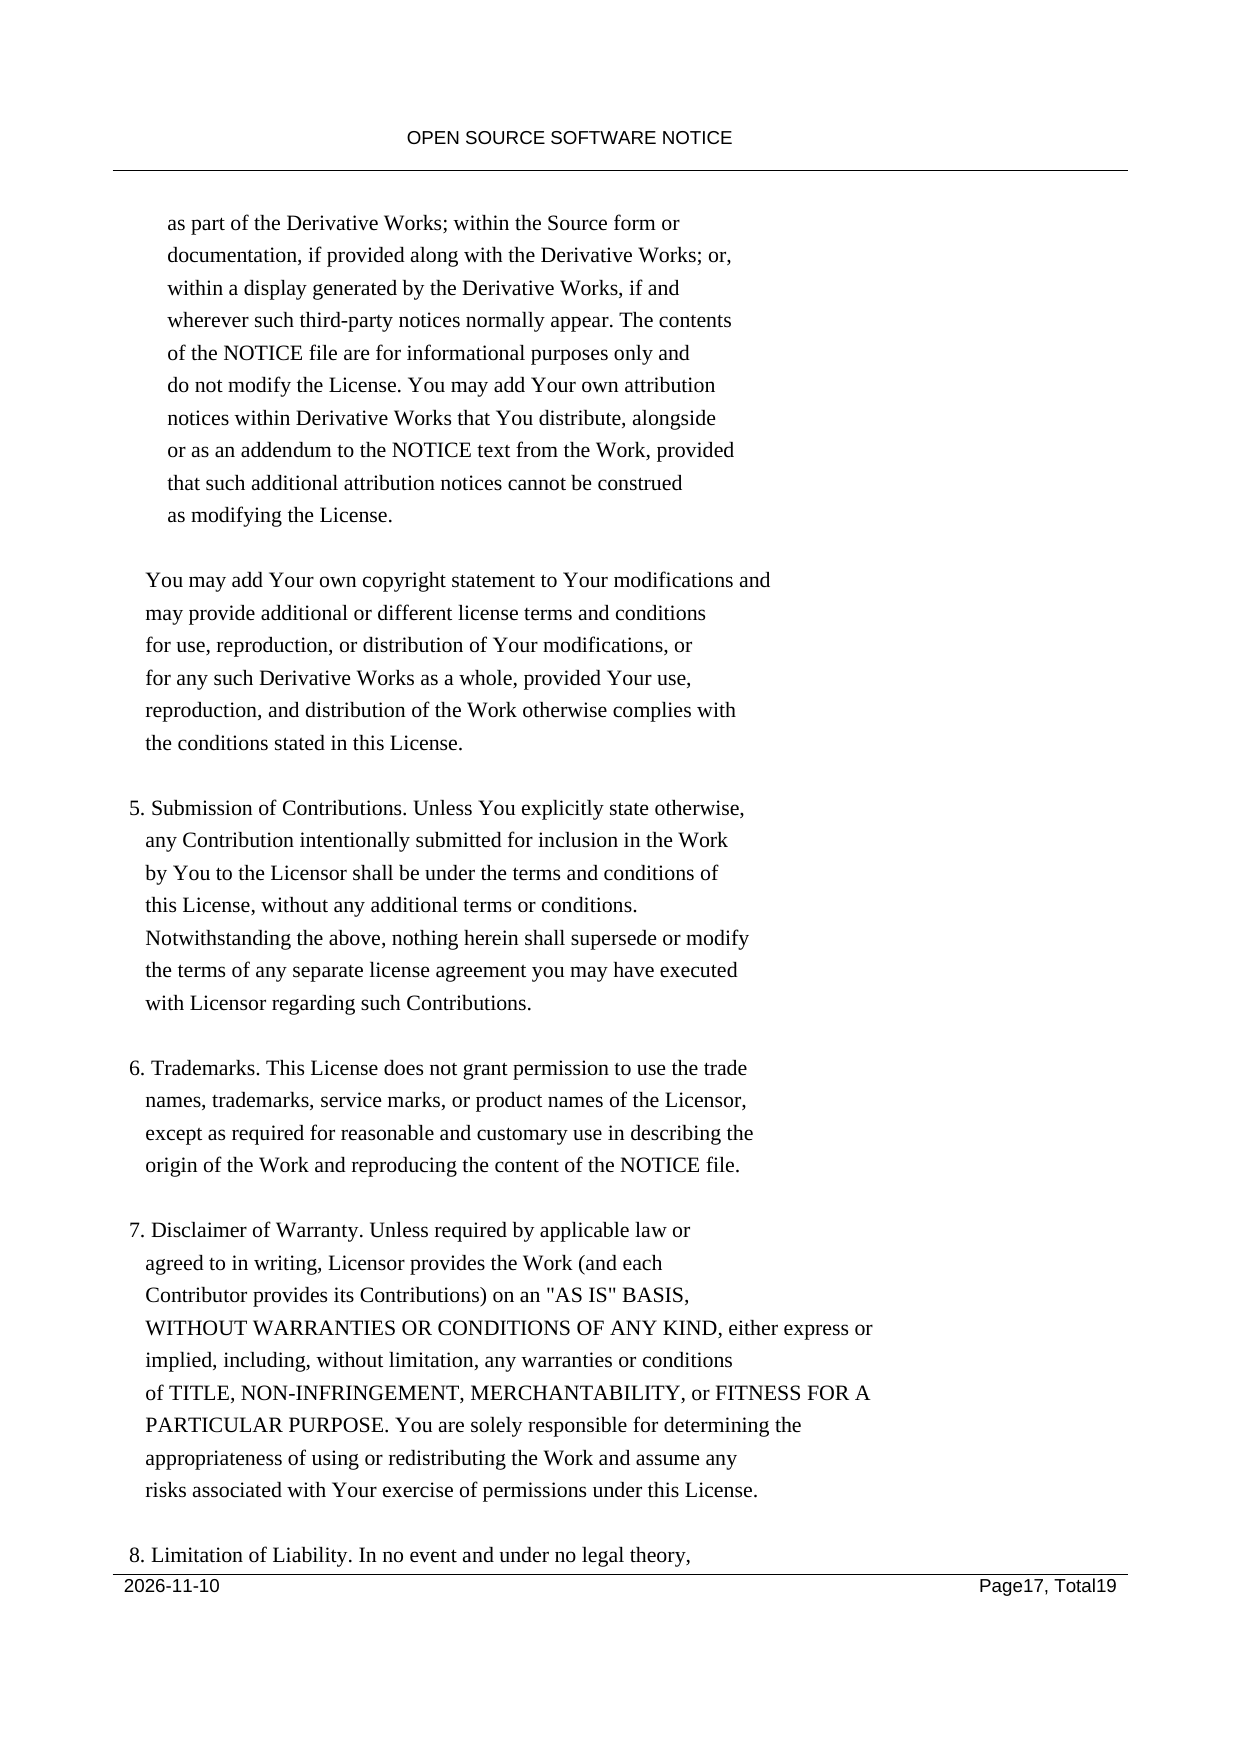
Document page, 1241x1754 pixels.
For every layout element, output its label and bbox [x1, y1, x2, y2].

text [112, 206, 1128, 1571]
